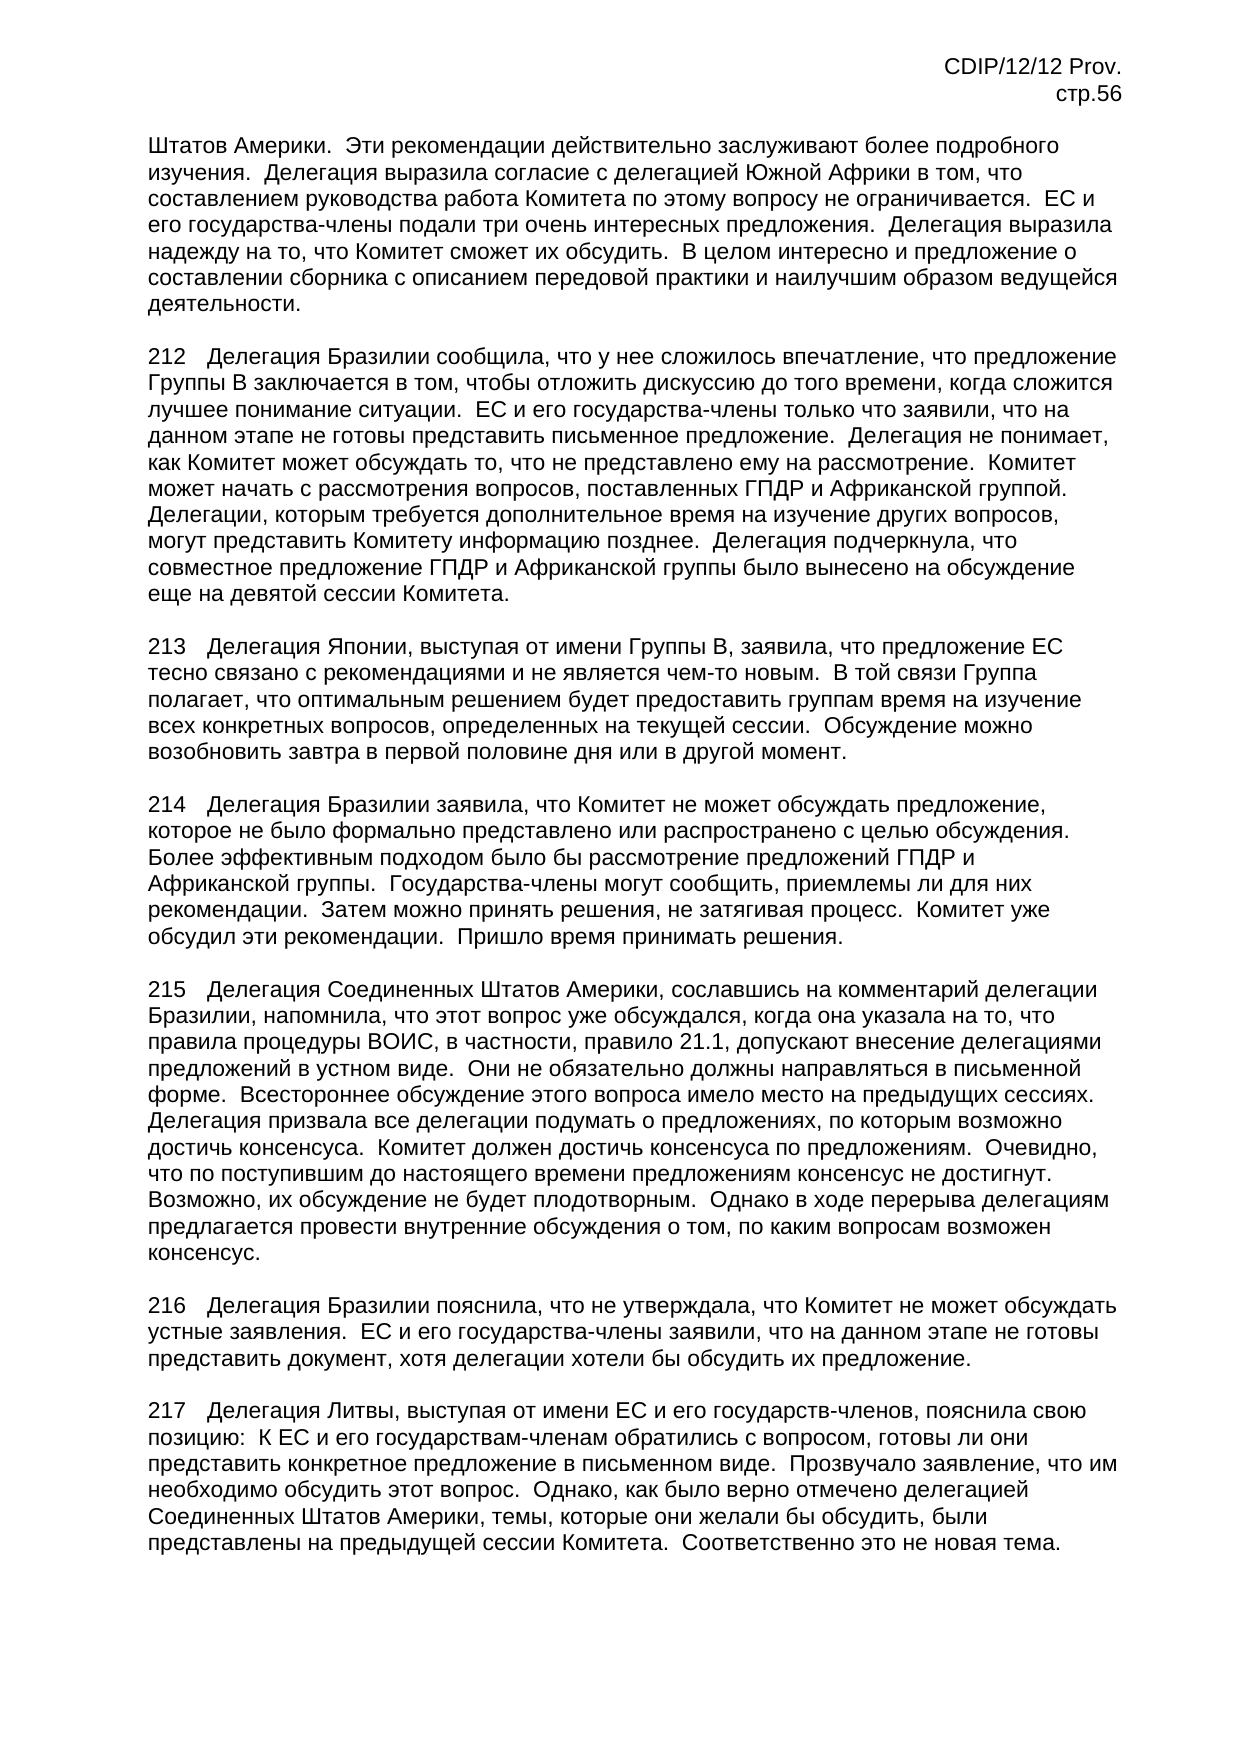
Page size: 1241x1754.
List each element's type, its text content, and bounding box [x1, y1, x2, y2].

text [148, 132, 1122, 317]
text Делегация Литвы, выступая от имени ЕС и его государств-членов, пояснила свою позицию: К ЕС и его государствам-членам обратились с вопросом, готовы ли они представить конкретное предложение в письменном виде. Прозвучало заявление, что им необходимо обсудить этот вопрос. Однако, как было верно отмечено делегацией Соединенных Штатов Америки, темы, которые они желали бы обсудить, были представлены на предыдущей сессии Комитета. Соответственно это не новая тема. [148, 1397, 1122, 1555]
text Делегация Соединенных Штатов Америки, сославшись на комментарий делегации Бразилии, напомнила, что этот вопрос уже обсуждался, когда она указала на то, что правила процедуры ВОИС, в частности, правило 21.1, допускают внесение делегациями предложений в устном виде. Они не обязательно должны направляться в письменной форме. Всестороннее обсуждение этого вопроса имело место на предыдущих сессиях. Делегация призвала все делегации подумать о предложениях, по которым возможно достичь консенсуса. Комитет должен достичь консенсуса по предложениям. Очевидно, что по поступившим до настоящего времени предложениям консенсус не достигнут. Возможно, их обсуждение не будет плодотворным. Однако в ходе перерыва делегациям предлагается провести внутренние обсуждения о том, по каким вопросам возможен консенсус. [148, 976, 1122, 1265]
text Делегация Бразилии сообщила, что у нее сложилось впечатление, что предложение Группы B заключается в том, чтобы отложить дискуссию до того времени, когда сложится лучшее понимание ситуации. ЕС и его государства-члены только что заявили, что на данном этапе не готовы представить письменное предложение. Делегация не понимает, как Комитет может обсуждать то, что не представлено ему на рассмотрение. Комитет может начать с рассмотрения вопросов, поставленных ГПДР и Африканской группой. Делегации, которым требуется дополнительное время на изучение других вопросов, могут представить Комитету информацию позднее. Делегация подчеркнула, что совместное предложение ГПДР и Африканской группы было вынесено на обсуждение еще на девятой сессии Комитета. [148, 343, 1122, 607]
text Делегация Бразилии пояснила, что не утверждала, что Комитет не может обсуждать устные заявления. ЕС и его государства-члены заявили, что на данном этапе не готовы представить документ, хотя делегации хотели бы обсудить их предложение. [148, 1292, 1122, 1371]
text Делегация Японии, выступая от имени Группы B, заявила, что предложение ЕС тесно связано с рекомендациями и не является чем-то новым. В той связи Группа полагает, что оптимальным решением будет предоставить группам время на изучение всех конкретных вопросов, определенных на текущей сессии. Обсуждение можно возобновить завтра в первой половине дня или в другой момент. [148, 633, 1122, 765]
text Делегация Бразилии заявила, что Комитет не может обсуждать предложение, которое не было формально представлено или распространено с целью обсуждения. Более эффективным подходом было бы рассмотрение предложений ГПДР и Африканской группы. Государства-члены могут сообщить, приемлемы ли для них рекомендации. Затем можно принять решения, не затягивая процесс. Комитет уже обсудил эти рекомендации. Пришло время принимать решения. [148, 791, 1122, 949]
